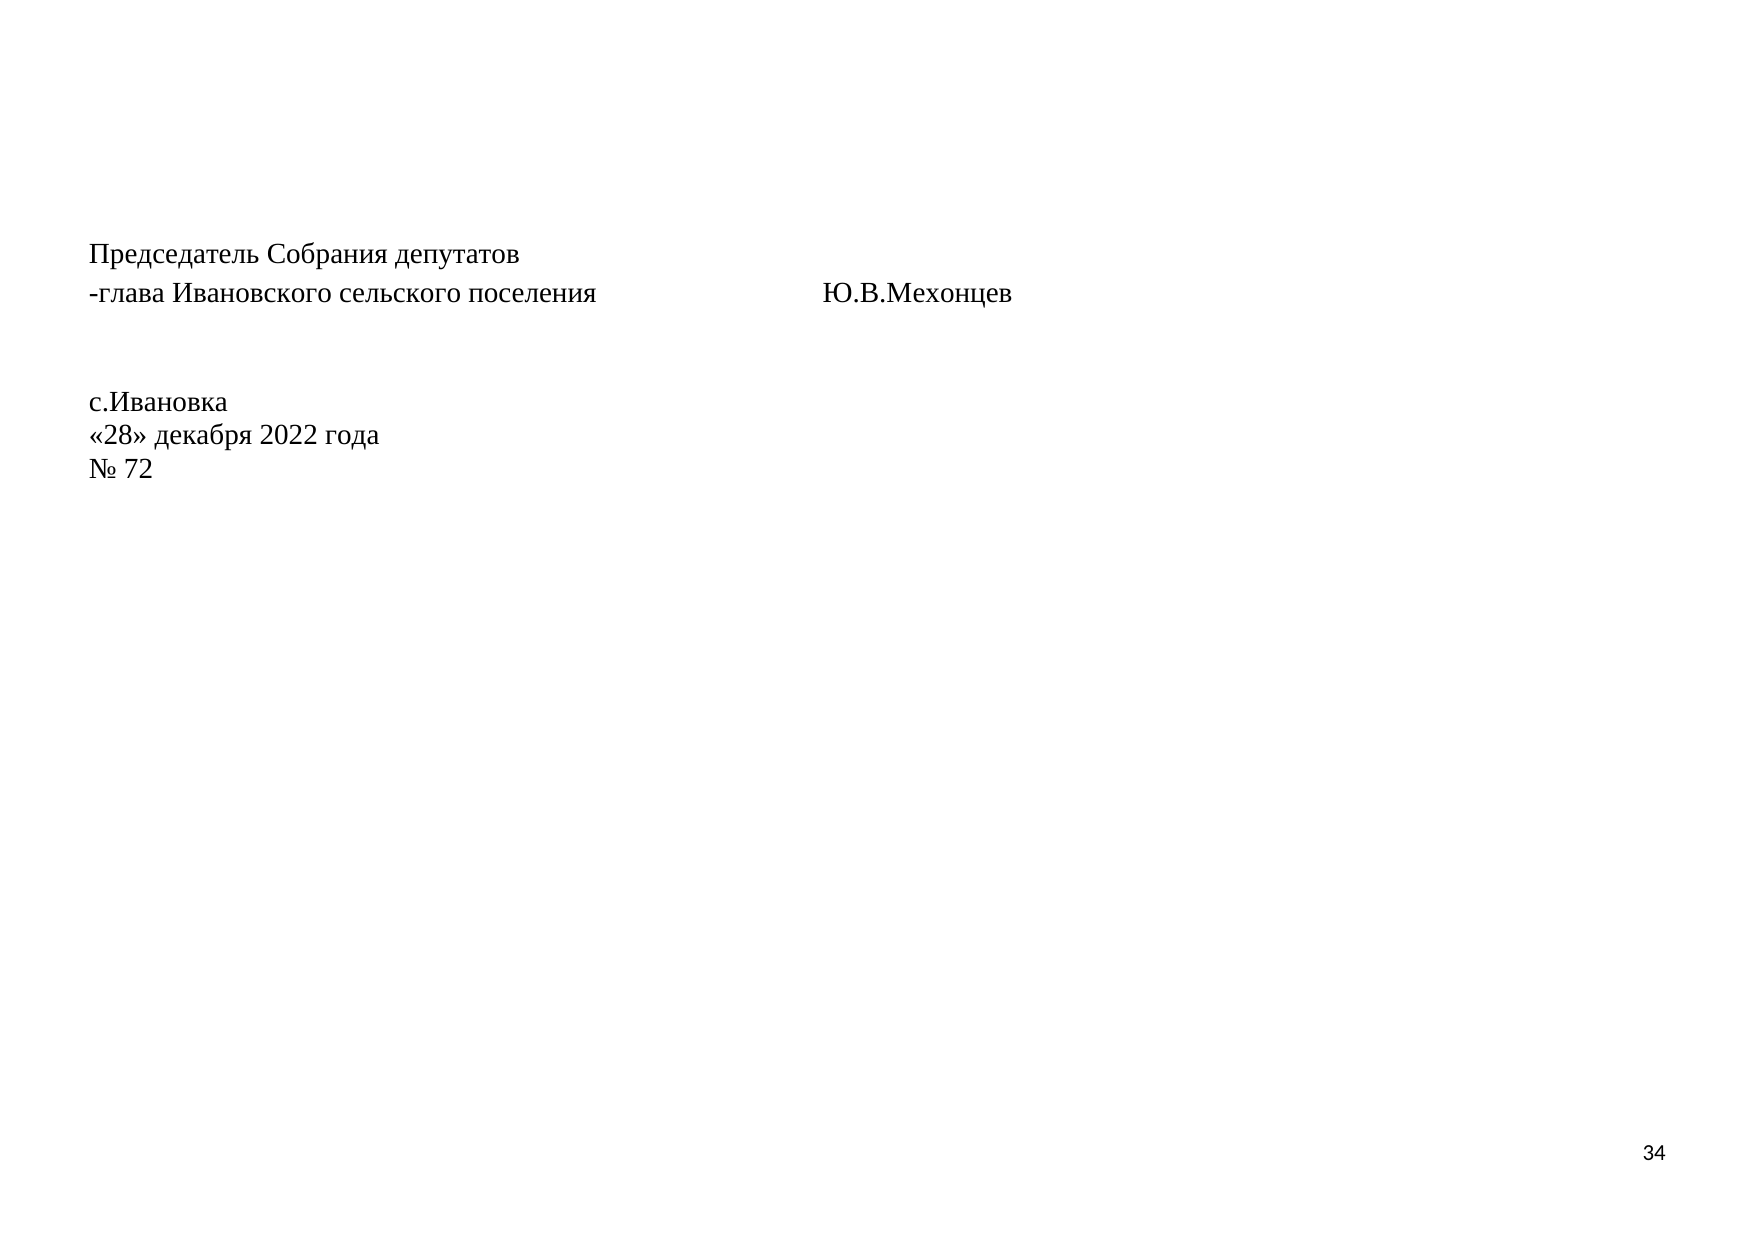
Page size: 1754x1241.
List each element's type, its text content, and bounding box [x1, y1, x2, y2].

text № 72 [89, 451, 1665, 484]
text -глава Ивановского сельского поселения Ю.В.Мехонцев [89, 275, 1665, 308]
text Председатель Собрания депутатов [89, 236, 1665, 270]
text с.Ивановка [89, 384, 1665, 417]
text «28» декабря 2022 года [89, 417, 1665, 451]
